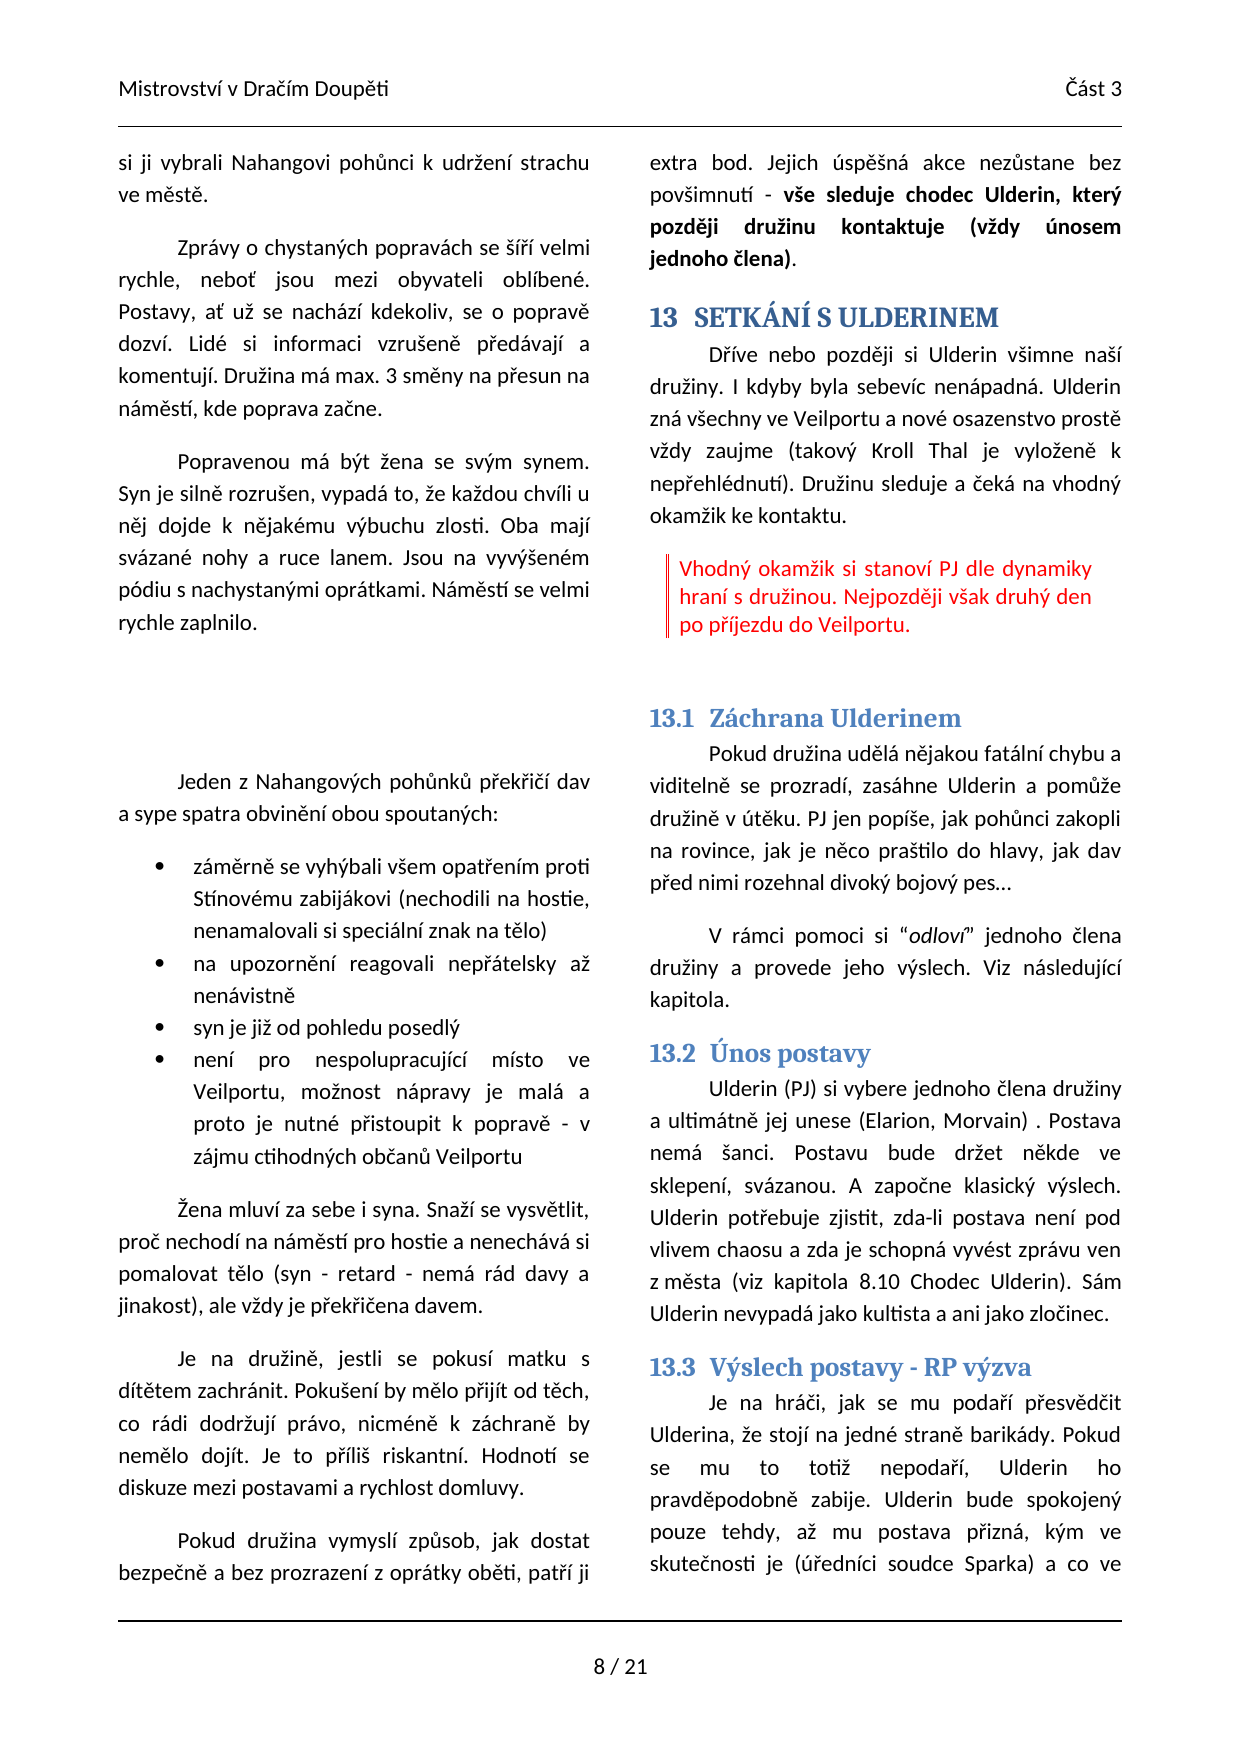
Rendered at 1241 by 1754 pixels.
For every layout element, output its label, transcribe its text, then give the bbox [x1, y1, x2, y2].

text Jeden z Nahangových pohůnků překřičí dav a sype spatra obvinění obou spoutaných: [118, 767, 591, 827]
text Popravenou má být žena se svým synem. Syn je silně rozrušen, vypadá to, že každou chvíli u něj dojde k nějakému výbuchu zlosti. Oba mají svázané nohy a ruce lanem. Jsou na vyvýšeném pódiu s nachystanými oprátkami. Náměstí se velmi rychle zaplnilo. [118, 447, 591, 636]
subtitle Únos postavy [649, 1038, 1122, 1069]
text Ulderin (PJ) si vybere jednoho člena družiny a ultimátně jej unese (Elarion, Morvain) . Postava nemá šanci. Postavu bude držet někde ve sklepení, svázanou. A započne klasický výslech. Ulderin potřebuje zjistit, zda-li postava není pod vlivem chaosu a zda je schopná vyvést zprávu ven z města (viz kapitola 8.10 Chodec Ulderin). Sám Ulderin nevypadá jako kultista a ani jako zločinec. [649, 1074, 1122, 1327]
list není pro nespolupracující místo ve Veilportu, možnost nápravy je malá a proto je nutné přistoupit k popravě - v zájmu ctihodných občanů Veilportu [156, 1045, 591, 1170]
text V rámci pomoci si “odloví” jednoho člena družiny a provede jeho výslech. Viz následující kapitola. [649, 921, 1122, 1013]
text Pokud družina udělá nějakou fatální chybu a viditelně se prozradí, zasáhne Ulderin a pomůže družině v útěku. PJ jen popíše, jak pohůnci zakopli na rovince, jak je něco praštilo do hlavy, jak dav před nimi rozehnal divoký bojový pes… [649, 739, 1122, 896]
subtitle Záchrana Ulderinem [649, 703, 1122, 735]
subtitle Setkání s Ulderinem [649, 301, 1122, 335]
list záměrně se vyhýbali všem opatřením proti Stínovému zabijákovi (nechodili na hostie, nenamalovali si speciální znak na tělo) [156, 852, 591, 944]
list na upozornění reagovali nepřátelsky až nenávistně [156, 949, 591, 1009]
text Pokud družina vymyslí způsob, jak dostat bezpečně a bez prozrazení z oprátky oběti, patří ji extra bod. Jejich úspěšná akce nezůstane bez povšimnutí - vše sleduje chodec Ulderin, který později družinu kontaktuje (vždy únosem jednoho člena). [649, 148, 1122, 272]
text Dříve nebo později si Ulderin všimne naší družiny. I kdyby byla sebevíc nenápadná. Ulderin zná všechny ve Veilportu a nové osazenstvo prostě vždy zaujme (takový Kroll Thal je vyloženě k nepřehlédnutí). Družinu sleduje a čeká na vhodný okamžik ke kontaktu. [649, 340, 1122, 529]
subtitle Výslech postavy - RP výzva [649, 1352, 1122, 1384]
list syn je již od pohledu posedlý [156, 1013, 591, 1041]
text Zprávy o chystaných popravách se šíří velmi rychle, neboť jsou mezi obyvateli oblíbené. Postavy, ať už se nachází kdekoliv, se o popravě dozví. Lidé si informaci vzrušeně předávají a komentují. Družina má max. 3 směny na přesun na náměstí, kde poprava začne. [118, 233, 591, 422]
text Žena mluví za sebe i syna. Snaží se vysvětlit, proč nechodí na náměstí pro hostie a nenechává si pomalovat tělo (syn - retard - nemá rád davy a jinakost), ale vždy je překřičena davem. [118, 1195, 591, 1319]
text Vhodný okamžik si stanoví PJ dle dynamiky hraní s družinou. Nejpozději však druhý den po příjezdu do Veilportu. [669, 554, 1092, 638]
text Je na družině, jestli se pokusí matku s dítětem zachránit. Pokušení by mělo přijít od těch, co rádi dodržují právo, nicméně k záchraně by nemělo dojít. Je to příliš riskantní. Hodnotí se diskuze mezi postavami a rychlost domluvy. [118, 1344, 591, 1501]
text Pokud družina vymyslí způsob, jak dostat bezpečně a bez prozrazení z oprátky oběti, patří ji extra bod. Jejich úspěšná akce nezůstane bez povšimnutí - vše sleduje chodec Ulderin, který později družinu kontaktuje (vždy únosem jednoho člena). [118, 1526, 591, 1586]
